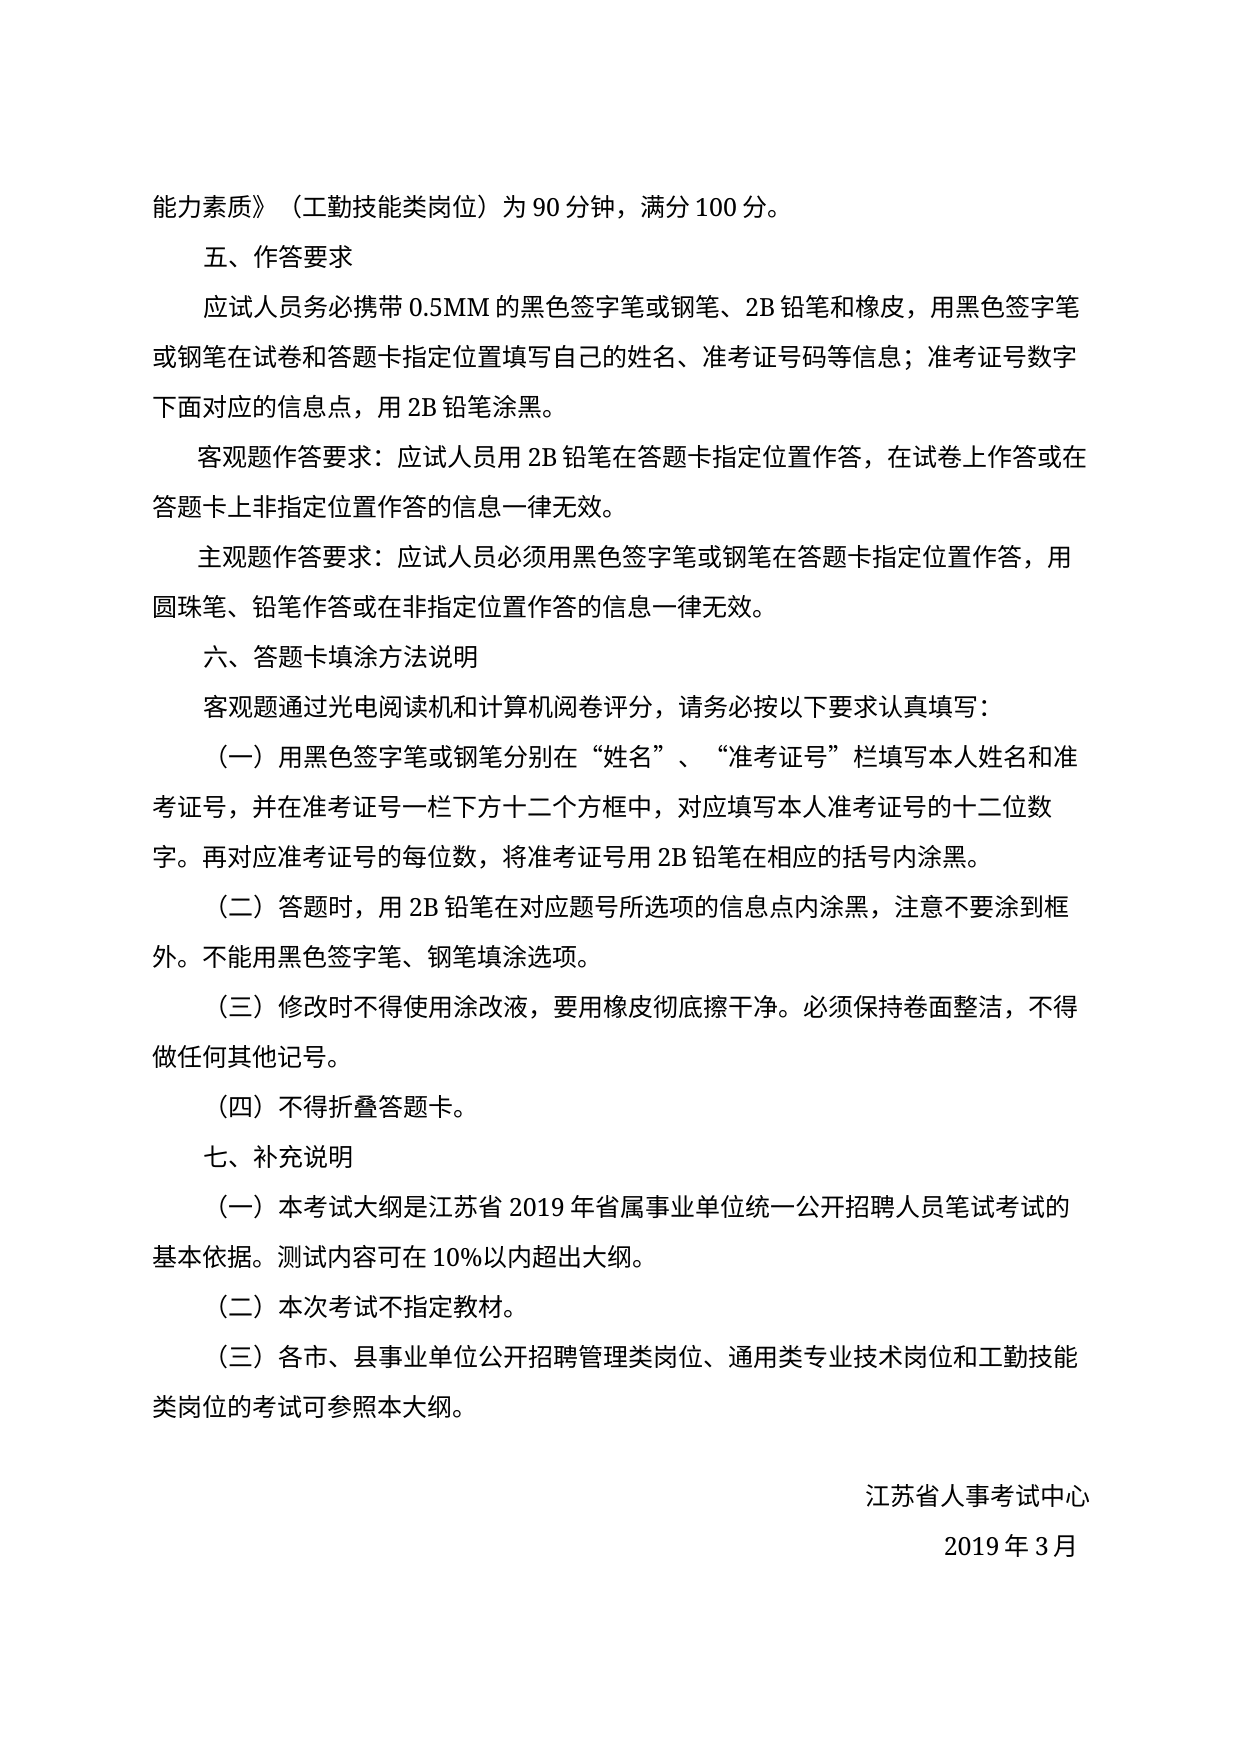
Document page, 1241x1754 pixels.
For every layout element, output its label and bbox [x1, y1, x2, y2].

table_cell [136, 150, 1105, 1586]
